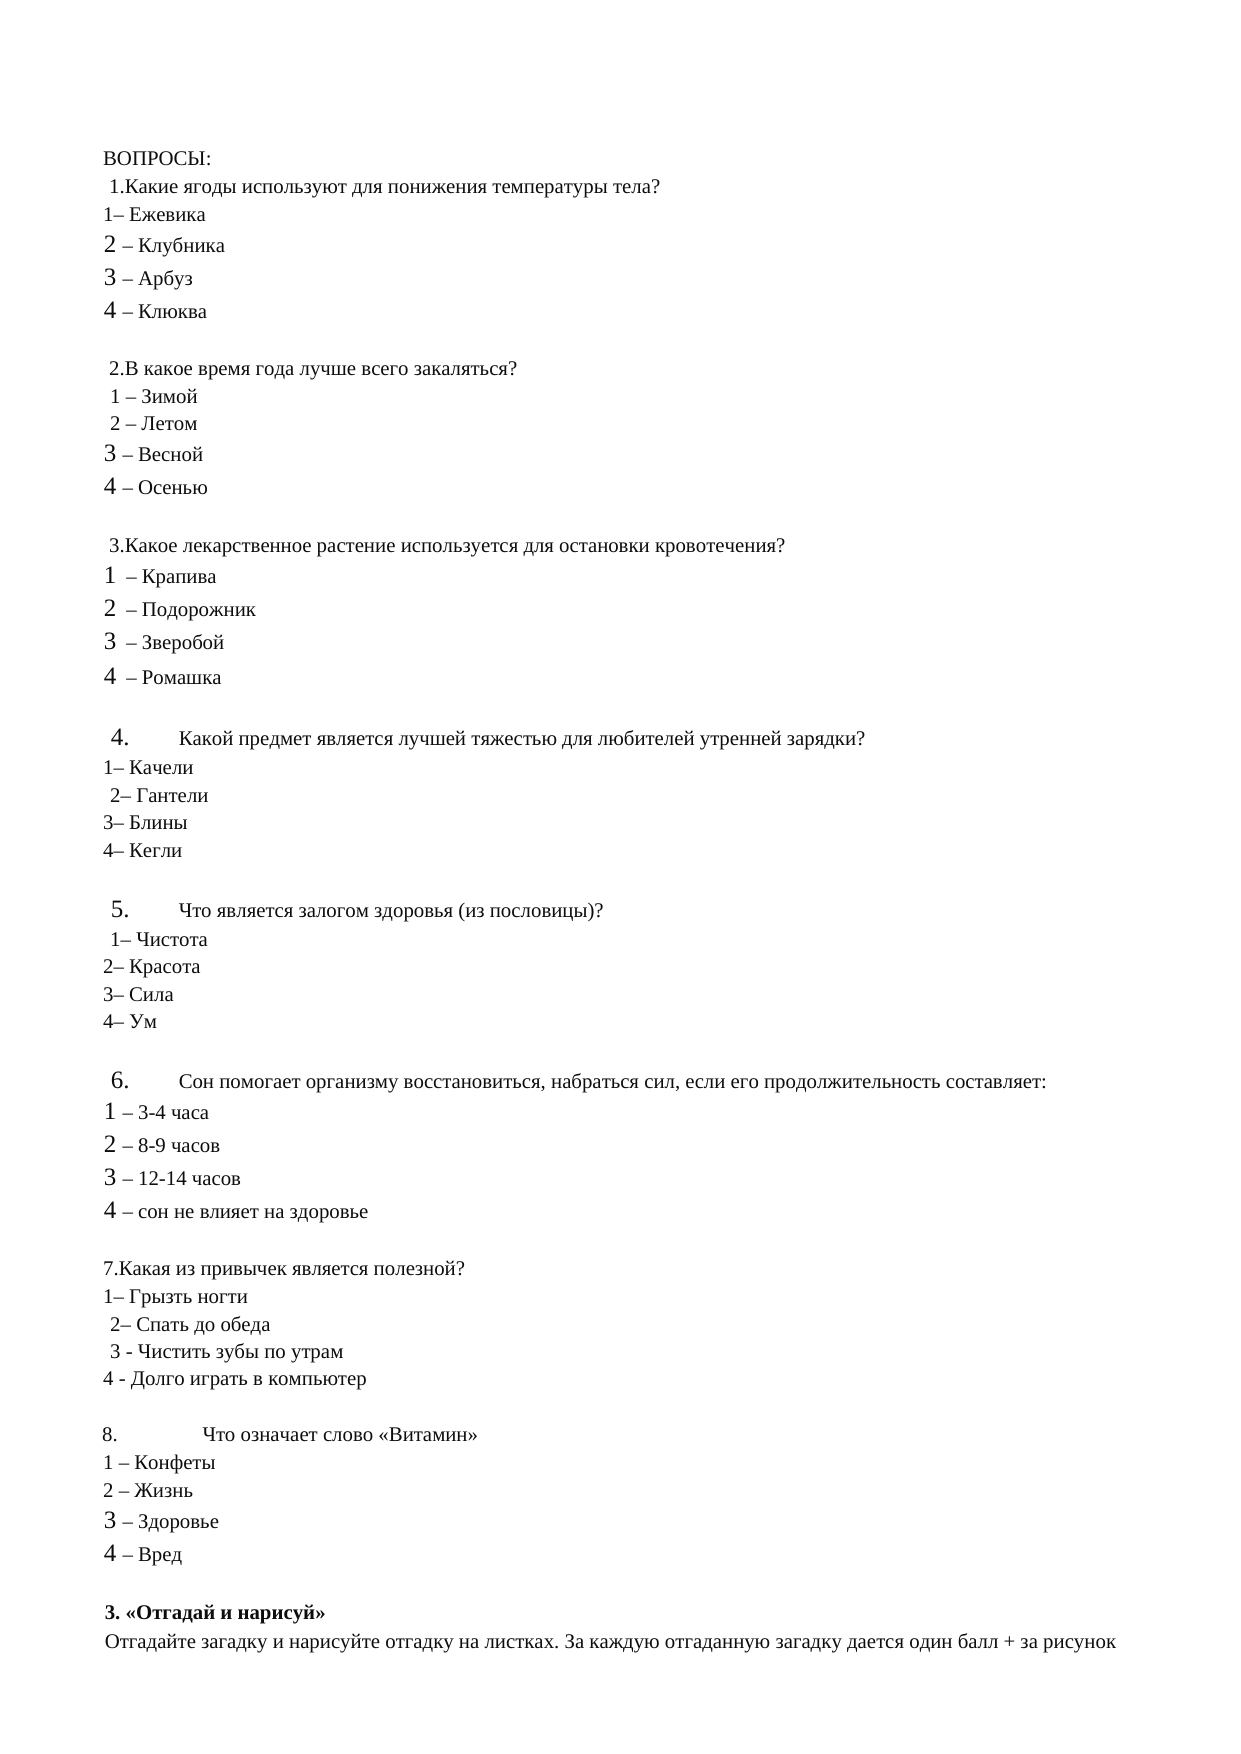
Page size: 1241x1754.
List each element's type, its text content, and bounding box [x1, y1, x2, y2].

text 3– Блины [103, 810, 1147, 834]
text 3 - Чистить зубы по утрам [110, 1339, 1007, 1363]
list – Здоровье [103, 1505, 1147, 1534]
text 1– Ежевика [103, 202, 1147, 226]
list – сон не влияет на здоровье [103, 1195, 1147, 1224]
text Отгадайте загадку и нарисуйте отгадку на листках. За каждую отгаданную загадку дается один балл + за рисунок [104, 1629, 1147, 1653]
list Сон помогает организму восстановиться, набраться сил, если его продолжительность составляет: [103, 1066, 1147, 1094]
text 7.Какая из привычек является полезной? [103, 1256, 1147, 1280]
list – 8-9 часов [103, 1129, 1147, 1158]
list – Подорожник [103, 593, 1147, 622]
list – Вред [103, 1538, 1147, 1567]
list Что является залогом здоровья (из пословицы)? [103, 894, 1147, 923]
text 4 - Долго играть в компьютер [103, 1366, 1147, 1390]
text 2 – Жизнь [103, 1478, 862, 1502]
list – Клюква [103, 295, 1147, 324]
text 2– Красота [103, 954, 1147, 978]
list – Зверобой [103, 626, 1147, 655]
list – Клубника [103, 229, 1147, 258]
text 3.Какое лекарственное растение используется для остановки кровотечения? [102, 533, 1147, 557]
text 4– Кегли [103, 838, 1147, 862]
list – Арбуз [103, 262, 1147, 291]
text 8. Что означает слово «Витамин» [102, 1422, 1152, 1446]
text 2– Спать до обеда [110, 1312, 1007, 1336]
text 4– Ум [103, 1009, 1147, 1033]
text ВОПРОСЫ: [103, 146, 1147, 170]
text 1 – Зимой [110, 384, 833, 408]
text 2.В какое время года лучше всего закаляться? [102, 356, 1147, 380]
text 3. «Отгадай и нарисуй» [104, 1600, 1147, 1624]
text 1 – Конфеты [103, 1450, 862, 1474]
text 1– Качели [103, 755, 1147, 779]
list Какой предмет является лучшей тяжестью для любителей утренней зарядки? [103, 722, 1147, 751]
text 2– Гантели [110, 783, 1007, 807]
text 1– Чистота [110, 927, 1007, 951]
text 1.Какие ягоды используют для понижения температуры тела? [102, 174, 1147, 198]
list – 12-14 часов [103, 1162, 1147, 1191]
text 1– Грызть ногти [103, 1284, 1147, 1308]
list – Крапива [103, 560, 1147, 589]
list – Осенью [103, 471, 1147, 500]
text 2 – Летом [110, 411, 833, 435]
list – 3-4 часа [103, 1096, 1147, 1125]
text 3– Сила [103, 982, 1147, 1006]
list – Весной [103, 438, 1147, 467]
list – Ромашка [103, 661, 1147, 689]
